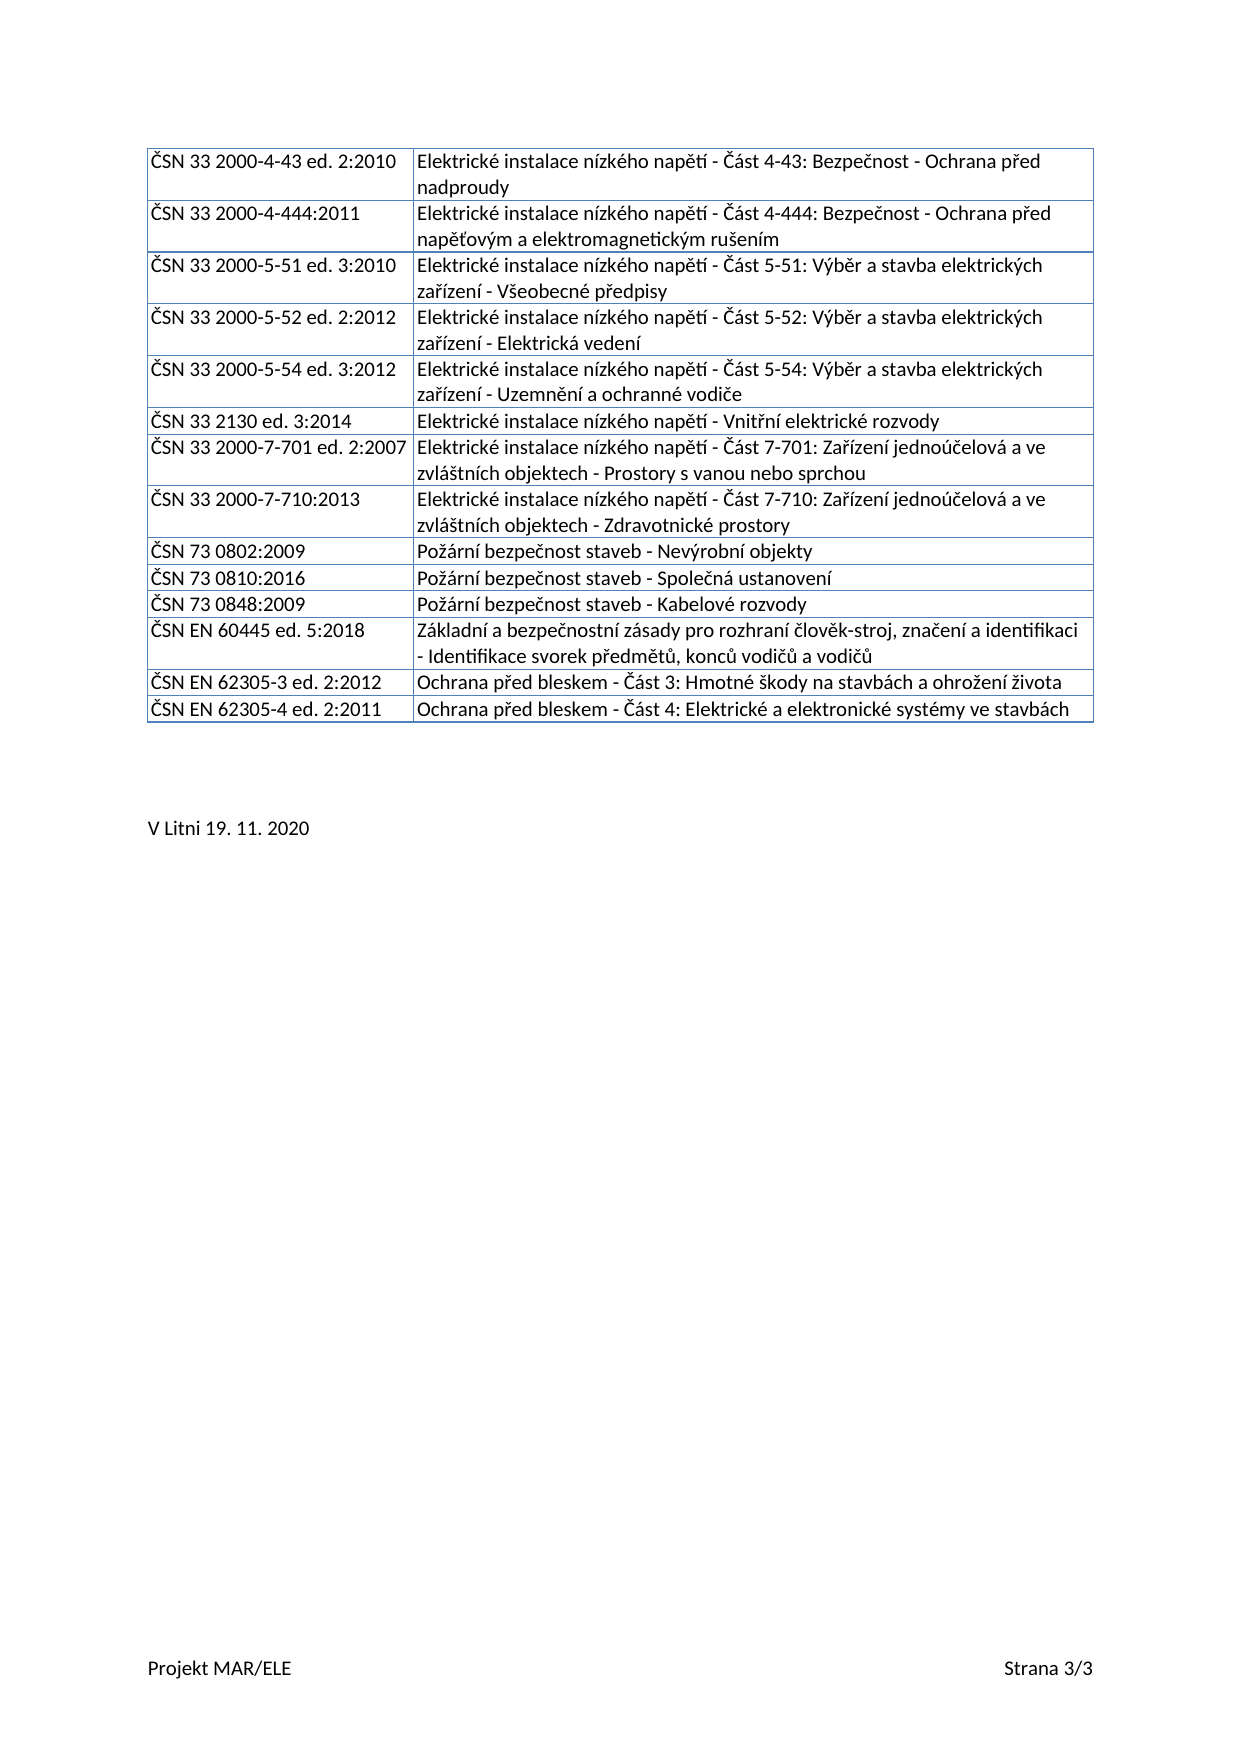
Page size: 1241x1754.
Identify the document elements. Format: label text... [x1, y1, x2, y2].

table_cell Ochrana před bleskem - Část 4: Elektrické a elektronické systémy ve stavbách [414, 696, 1093, 721]
table_cell ČSN 73 0810:2016 [148, 565, 413, 590]
table_cell Požární bezpečnost staveb - Společná ustanovení [414, 565, 1093, 590]
table_cell Požární bezpečnost staveb - Nevýrobní objekty [414, 538, 1093, 564]
table_cell Požární bezpečnost staveb - Kabelové rozvody [414, 591, 1093, 617]
table_cell ČSN 33 2000-4-444:2011 [148, 201, 413, 251]
table_cell Elektrické instalace nízkého napětí - Část 5-52: Výběr a stavba elektrických zařízení - Elektrická vedení [414, 304, 1093, 355]
table_cell Elektrické instalace nízkého napětí - Část 4-43: Bezpečnost - Ochrana před nadproudy [414, 149, 1093, 199]
table_cell ČSN 73 0802:2009 [148, 538, 413, 564]
table_cell ČSN 33 2000-7-710:2013 [148, 486, 413, 537]
table_cell ČSN 33 2000-7-701 ed. 2:2007 [148, 435, 413, 485]
table_cell Základní a bezpečnostní zásady pro rozhraní člověk-stroj, značení a identifikaci - Identifikace svorek předmětů, konců vodičů a vodičů [414, 618, 1093, 668]
table_cell Elektrické instalace nízkého napětí - Část 5-51: Výběr a stavba elektrických zařízení - Všeobecné předpisy [414, 253, 1093, 303]
table_cell Ochrana před bleskem - Část 3: Hmotné škody na stavbách a ohrožení života [414, 670, 1093, 695]
table_cell ČSN EN 60445 ed. 5:2018 [148, 618, 413, 668]
table_cell ČSN EN 62305-3 ed. 2:2012 [148, 670, 413, 695]
table_cell ČSN 73 0848:2009 [148, 591, 413, 617]
text V Litni 19. 11. 2020 [148, 815, 1093, 841]
table_cell ČSN 33 2000-5-52 ed. 2:2012 [148, 304, 413, 355]
table_cell ČSN EN 62305-4 ed. 2:2011 [148, 696, 413, 721]
table_cell ČSN 33 2000-4-43 ed. 2:2010 [148, 149, 413, 199]
table_cell Elektrické instalace nízkého napětí - Část 7-701: Zařízení jednoúčelová a ve zvláštních objektech - Prostory s vanou nebo sprchou [414, 435, 1093, 485]
table_cell ČSN 33 2130 ed. 3:2014 [148, 408, 413, 433]
table_cell Elektrické instalace nízkého napětí - Část 7-710: Zařízení jednoúčelová a ve zvláštních objektech - Zdravotnické prostory [414, 486, 1093, 537]
table_cell Elektrické instalace nízkého napětí - Část 5-54: Výběr a stavba elektrických zařízení - Uzemnění a ochranné vodiče [414, 356, 1093, 407]
table_cell ČSN 33 2000-5-51 ed. 3:2010 [148, 253, 413, 303]
table_cell ČSN 33 2000-5-54 ed. 3:2012 [148, 356, 413, 407]
table_cell Elektrické instalace nízkého napětí - Část 4-444: Bezpečnost - Ochrana před napěťovým a elektromagnetickým rušením [414, 201, 1093, 251]
table_cell Elektrické instalace nízkého napětí - Vnitřní elektrické rozvody [414, 408, 1093, 433]
